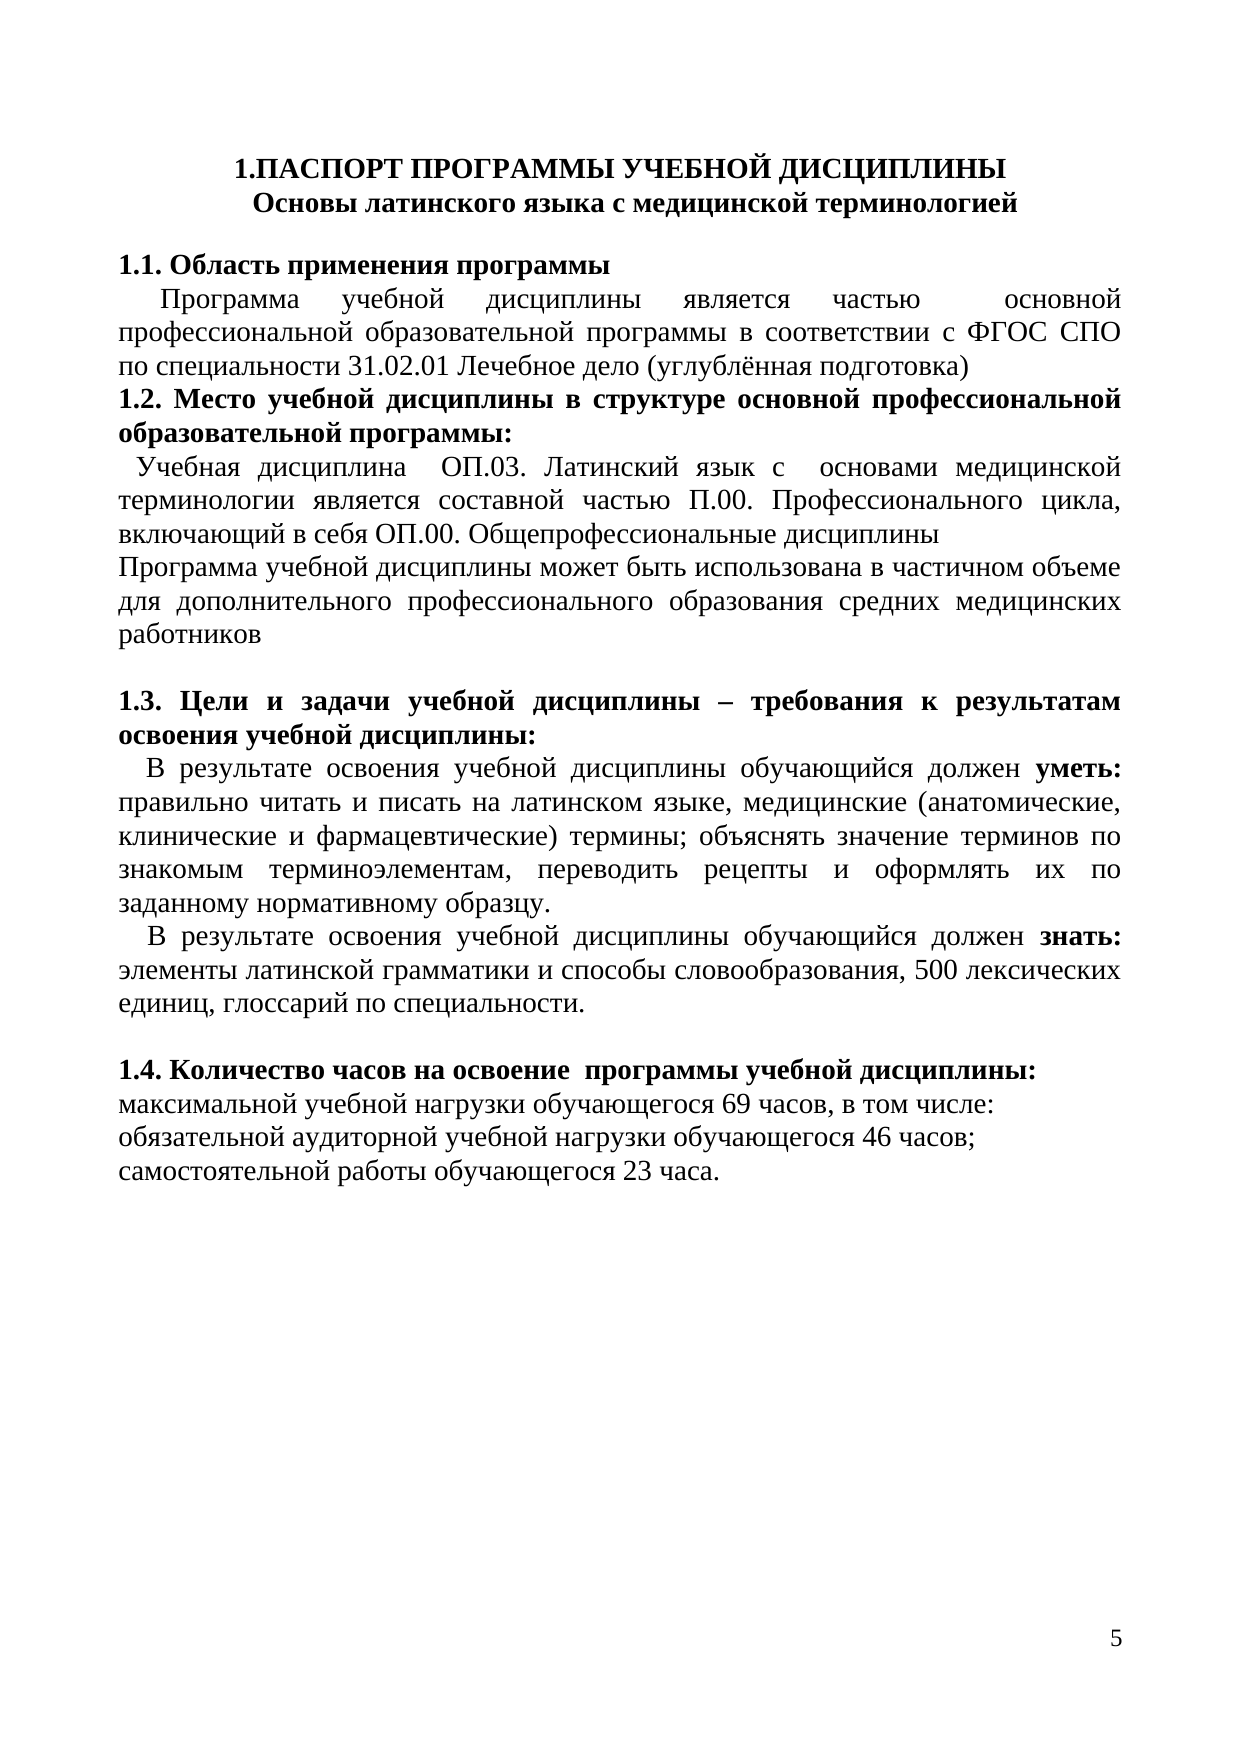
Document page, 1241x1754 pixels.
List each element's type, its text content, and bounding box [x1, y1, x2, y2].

text 1.4. Количество часов на освоение программы учебной дисциплины: [118, 1052, 1122, 1086]
text 1.паспорт ПРОГРАММЫ УЧЕБНОЙ ДИСЦИПЛИНЫ [118, 152, 1122, 185]
text 1.1. Область применения программы [118, 247, 1122, 281]
text 1.2. Место учебной дисциплины в структуре основной профессиональной образовательной программы: [118, 382, 1122, 449]
text самостоятельной работы обучающегося 23 часа. [118, 1153, 1122, 1187]
text Программа учебной дисциплины может быть использована в частичном объеме для дополнительного профессионального образования средних медицинских работников [118, 549, 1122, 650]
text максимальной учебной нагрузки обучающегося 69 часов, в том числе: [118, 1086, 1122, 1119]
text Учебная дисциплина ОП.03. Латинский язык с основами медицинской терминологии является составной частью П.00. Профессионального цикла, включающий в себя ОП.00. Общепрофессиональные дисциплины [118, 449, 1122, 549]
text В результате освоения учебной дисциплины обучающийся должен уметь: правильно читать и писать на латинском языке, медицинские (анатомические, клинические и фармацевтические) термины; объяснять значение терминов по знакомым терминоэлементам, переводить рецепты и оформлять их по заданному нормативному образцу. [103, 751, 1122, 918]
text В результате освоения учебной дисциплины обучающийся должен знать: элементы латинской грамматики и способы словообразования, 500 лексических единиц, глоссарий по специальности. [103, 918, 1122, 1019]
text обязательной аудиторной учебной нагрузки обучающегося 46 часов; [118, 1119, 1122, 1153]
text Программа учебной дисциплины является частью основной профессиональной образовательной программы в соответствии с ФГОС СПО по специальности 31.02.01 Лечебное дело (углублённая подготовка) [118, 281, 1122, 382]
text 1.3. Цели и задачи учебной дисциплины – требования к результатам освоения учебной дисциплины: [118, 683, 1122, 751]
subtitle Основы латинского языка с медицинской терминологией [118, 185, 1122, 219]
